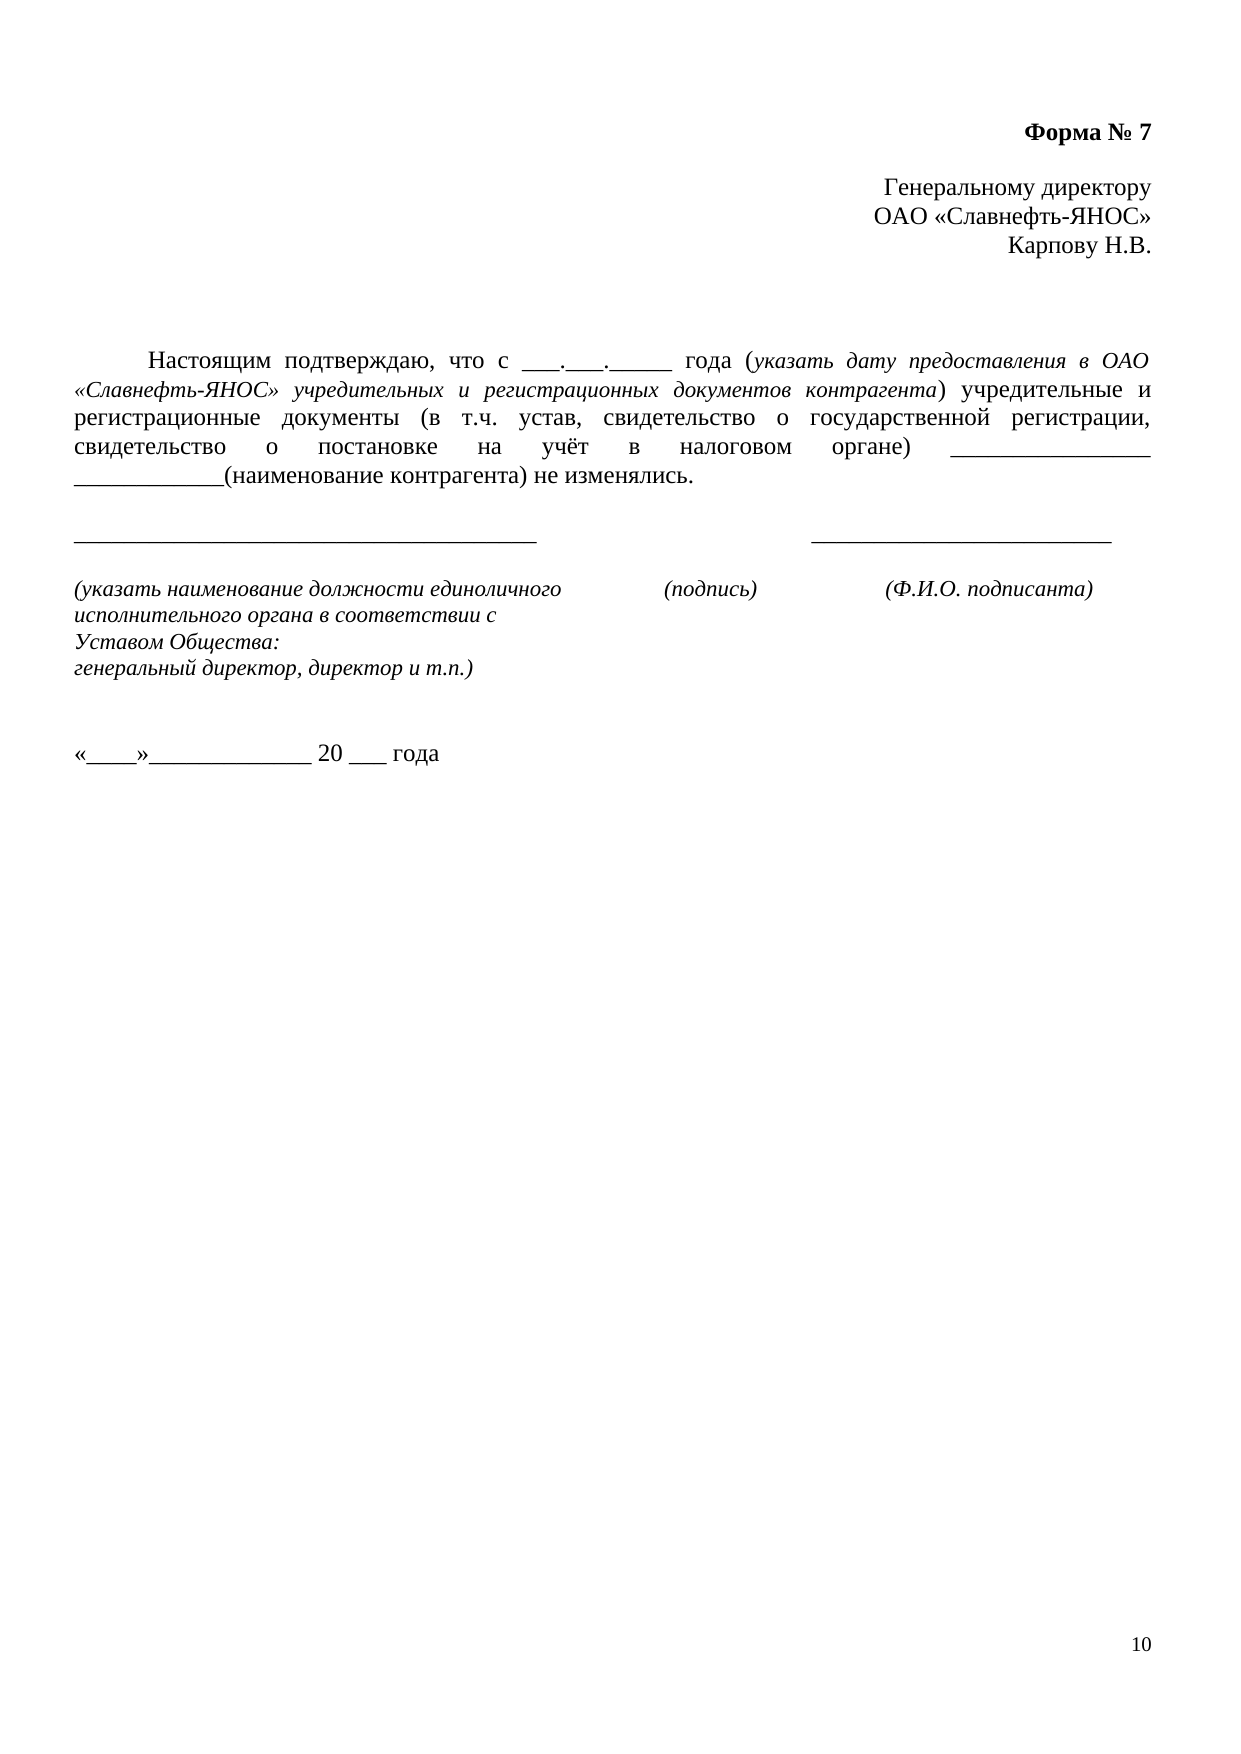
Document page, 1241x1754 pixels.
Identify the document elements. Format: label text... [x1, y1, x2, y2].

text Генеральному директору [561, 172, 1152, 201]
text Настоящим подтверждаю, что с ___.___._____ года (указать дату предоставления в ОАО «Славнефть-ЯНОС» учредительных и регистрационных документов контрагента) учредительные и регистрационные документы (в т.ч. устав, свидетельство о государственной регистрации, свидетельство о постановке на учёт в налоговом органе) ________________ ____________(наименование контрагента) не изменялись. [74, 345, 1152, 489]
text Форма № 7 [74, 117, 1152, 146]
text _____________________________________ ________________________ [74, 517, 1152, 546]
text исполнительного органа в соответствии с [74, 601, 1152, 628]
text (указать наименование должности единоличного (подпись) (Ф.И.О. подписанта) [74, 575, 1152, 601]
text «____»_____________ 20 ___ года [74, 738, 1152, 767]
text Уставом Общества: [74, 628, 1152, 654]
text ОАО «Славнефть-ЯНОС» [561, 201, 1152, 230]
text генеральный директор, директор и т.п.) [74, 654, 1152, 680]
text Карпову Н.В. [561, 230, 1152, 259]
